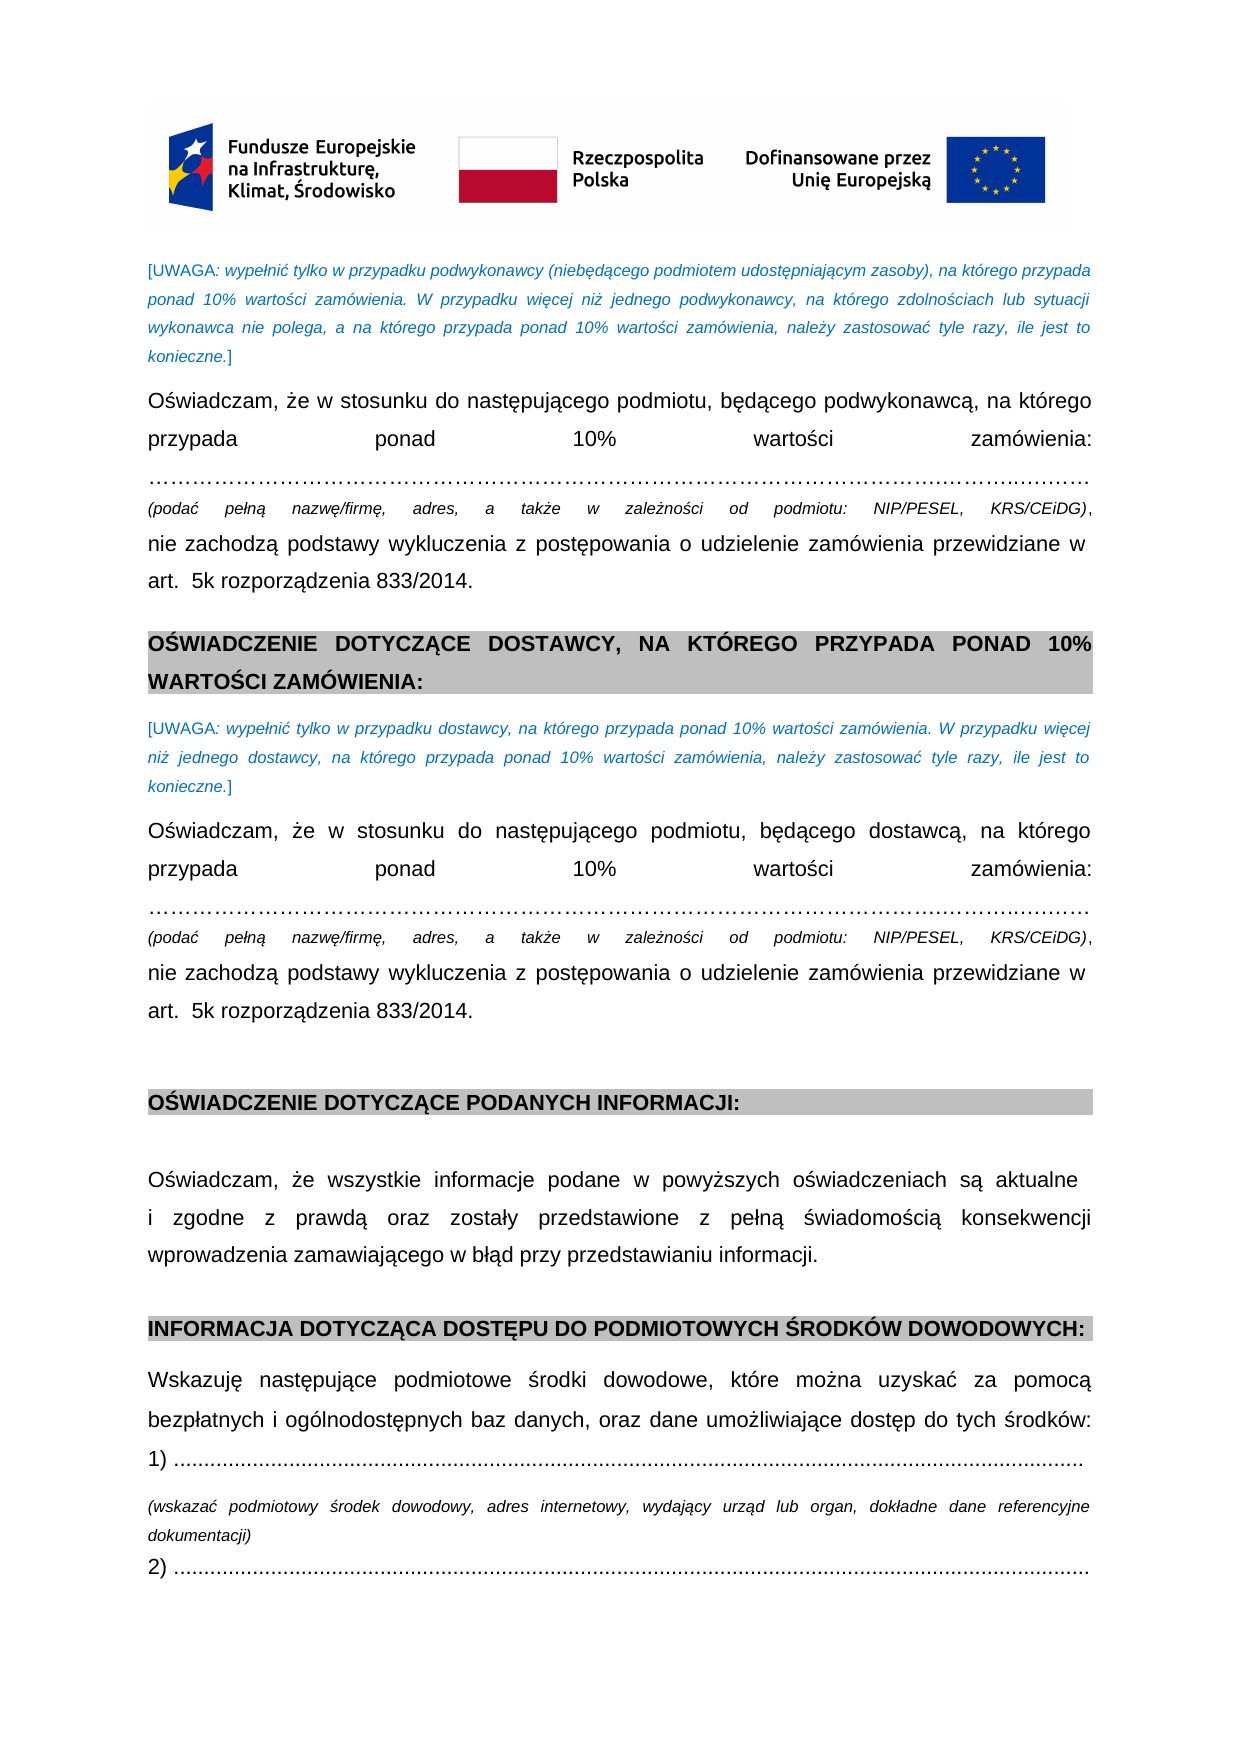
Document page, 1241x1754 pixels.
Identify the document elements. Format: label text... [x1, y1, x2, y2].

text [UWAGA: wypełnić tylko w przypadku podwykonawcy (niebędącego podmiotem udostępniającym zasoby), na którego przypada ponad 10% wartości zamówienia. W przypadku więcej niż jednego podwykonawcy, na którego zdolnościach lub sytuacji wykonawca nie polega, a na którego przypada ponad 10% wartości zamówienia, należy zastosować tyle razy, ile jest to konieczne.] [148, 261, 1093, 366]
text Oświadczam, że w stosunku do następującego podmiotu, będącego dostawcą, na którego przypada ponad 10% wartości zamówienia: ……………………………………………………………………………………………….………..….…… (podać pełną nazwę/firmę, adres, a także w zależności od podmiotu: NIP/PESEL, KRS/CEiDG), nie zachodzą podstawy wykluczenia z postępowania o udzielenie zamówienia przewidziane w art. 5k rozporządzenia 833/2014. [148, 818, 1093, 1023]
text Wskazuję następujące podmiotowe środki dowodowe, które można uzyskać za pomocą bezpłatnych i ogólnodostępnych baz danych, oraz dane umożliwiające dostęp do tych środków: 1) ...................................................................................................................................................... [148, 1366, 1093, 1471]
text OŚWIADCZENIE DOTYCZĄCE PODANYCH INFORMACJI: [148, 1089, 1093, 1115]
text Oświadczam, że wszystkie informacje podane w powyższych oświadczeniach są aktualne i zgodne z prawdą oraz zostały przedstawione z pełną świadomością konsekwencji wprowadzenia zamawiającego w błąd przy przedstawianiu informacji. [148, 1167, 1093, 1268]
text 2) ....................................................................................................................................................... [148, 1554, 1093, 1579]
text (wskazać podmiotowy środek dowodowy, adres internetowy, wydający urząd lub organ, dokładne dane referencyjne dokumentacji) [148, 1497, 1093, 1544]
text OŚWIADCZENIE DOTYCZĄCE DOSTAWCY, NA KTÓREGO PRZYPADA PONAD 10% WARTOŚCI ZAMÓWIENIA: [148, 631, 1093, 694]
text Oświadczam, że w stosunku do następującego podmiotu, będącego podwykonawcą, na którego przypada ponad 10% wartości zamówienia: ……………………………………………………………………………………………….………..….…… (podać pełną nazwę/firmę, adres, a także w zależności od podmiotu: NIP/PESEL, KRS/CEiDG), nie zachodzą podstawy wykluczenia z postępowania o udzielenie zamówienia przewidziane w art. 5k rozporządzenia 833/2014. [148, 388, 1093, 593]
text INFORMACJA DOTYCZĄCA DOSTĘPU DO PODMIOTOWYCH ŚRODKÓW DOWODOWYCH: [148, 1316, 1093, 1341]
picture [147, 101, 1067, 233]
text [UWAGA: wypełnić tylko w przypadku dostawcy, na którego przypada ponad 10% wartości zamówienia. W przypadku więcej niż jednego dostawcy, na którego przypada ponad 10% wartości zamówienia, należy zastosować tyle razy, ile jest to konieczne.] [148, 719, 1093, 796]
